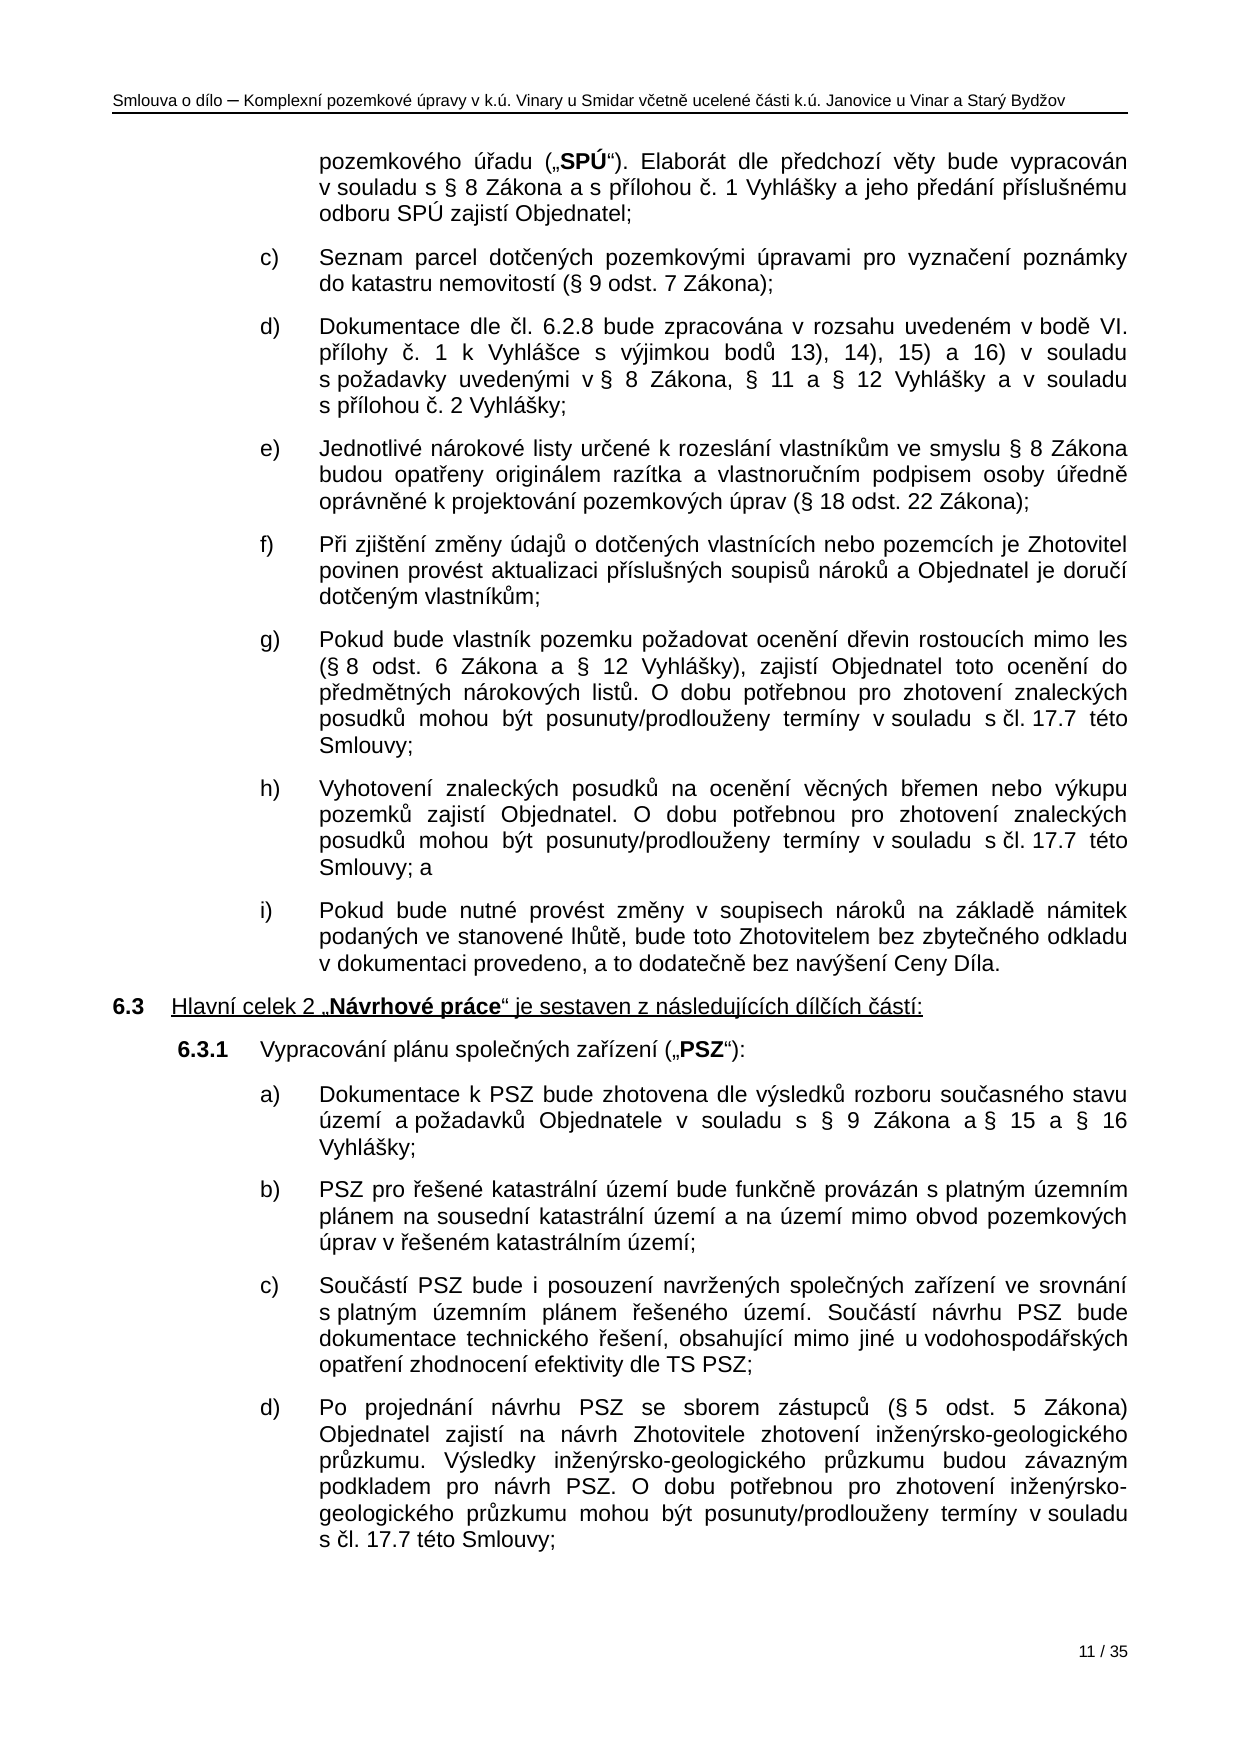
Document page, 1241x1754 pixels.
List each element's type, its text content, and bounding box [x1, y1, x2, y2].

list Pokud bude vlastník pozemku požadovat ocenění dřevin rostoucích mimo les (§ 8 odst. 6 Zákona a § 12 Vyhlášky), zajistí Objednatel toto ocenění do předmětných nárokových listů. O dobu potřebnou pro zhotovení znaleckých posudků mohou být posunuty/prodlouženy termíny v souladu s čl. 17.7 této Smlouvy; [260, 626, 1128, 758]
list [260, 148, 1128, 227]
list Dokumentace k PSZ bude zhotovena dle výsledků rozboru současného stavu území a požadavků Objednatele v souladu s § 9 Zákona a § 15 a § 16 Vyhlášky; [260, 1081, 1128, 1160]
list Jednotlivé nárokové listy určené k rozeslání vlastníkům ve smyslu § 8 Zákona budou opatřeny originálem razítka a vlastnoručním podpisem osoby úředně oprávněné k projektování pozemkových úprav (§ 18 odst. 22 Zákona); [260, 435, 1128, 514]
list Součástí PSZ bude i posouzení navržených společných zařízení ve srovnání s platným územním plánem řešeného území. Součástí návrhu PSZ bude dokumentace technického řešení, obsahující mimo jiné u vodohospodářských opatření zhodnocení efektivity dle TS PSZ; [260, 1272, 1128, 1378]
list PSZ pro řešené katastrální území bude funkčně provázán s platným územním plánem na sousední katastrální území a na území mimo obvod pozemkových úprav v řešeném katastrálním území; [260, 1176, 1128, 1256]
list Seznam parcel dotčených pozemkovými úpravami pro vyznačení poznámky do katastru nemovitostí (§ 9 odst. 7 Zákona); [260, 243, 1128, 296]
list Při zjištění změny údajů o dotčených vlastnících nebo pozemcích je Zhotovitel povinen provést aktualizaci příslušných soupisů nároků a Objednatel je doručí dotčeným vlastníkům; [260, 531, 1128, 610]
list Pokud bude nutné provést změny v soupisech nároků na základě námitek podaných ve stanovené lhůtě, bude toto Zhotovitelem bez zbytečného odkladu v dokumentaci provedeno, a to dodatečně bez navýšení Ceny Díla. [260, 897, 1128, 976]
list Dokumentace dle čl. 6.2.8 bude zpracována v rozsahu uvedeném v bodě VI. přílohy č. 1 k Vyhlášce s výjimkou bodů 13), 14), 15) a 16) v souladu s požadavky uvedenými v § 8 Zákona, § 11 a § 12 Vyhlášky a v souladu s přílohou č. 2 Vyhlášky; [260, 313, 1128, 418]
text Hlavní celek 2 „Návrhové práce“ je sestaven z následujících dílčích částí: [112, 993, 1128, 1019]
text Vypracování plánu společných zařízení („PSZ“): [177, 1036, 1128, 1062]
list Vyhotovení znaleckých posudků na ocenění věcných břemen nebo výkupu pozemků zajistí Objednatel. O dobu potřebnou pro zhotovení znaleckých posudků mohou být posunuty/prodlouženy termíny v souladu s čl. 17.7 této Smlouvy; a [260, 775, 1128, 880]
list Po projednání návrhu PSZ se sborem zástupců (§ 5 odst. 5 Zákona) Objednatel zajistí na návrh Zhotovitele zhotovení inženýrsko-geologického průzkumu. Výsledky inženýrsko-geologického průzkumu budou závazným podkladem pro návrh PSZ. O dobu potřebnou pro zhotovení inženýrsko-geologického průzkumu mohou být posunuty/prodlouženy termíny v souladu s čl. 17.7 této Smlouvy; [260, 1394, 1128, 1552]
